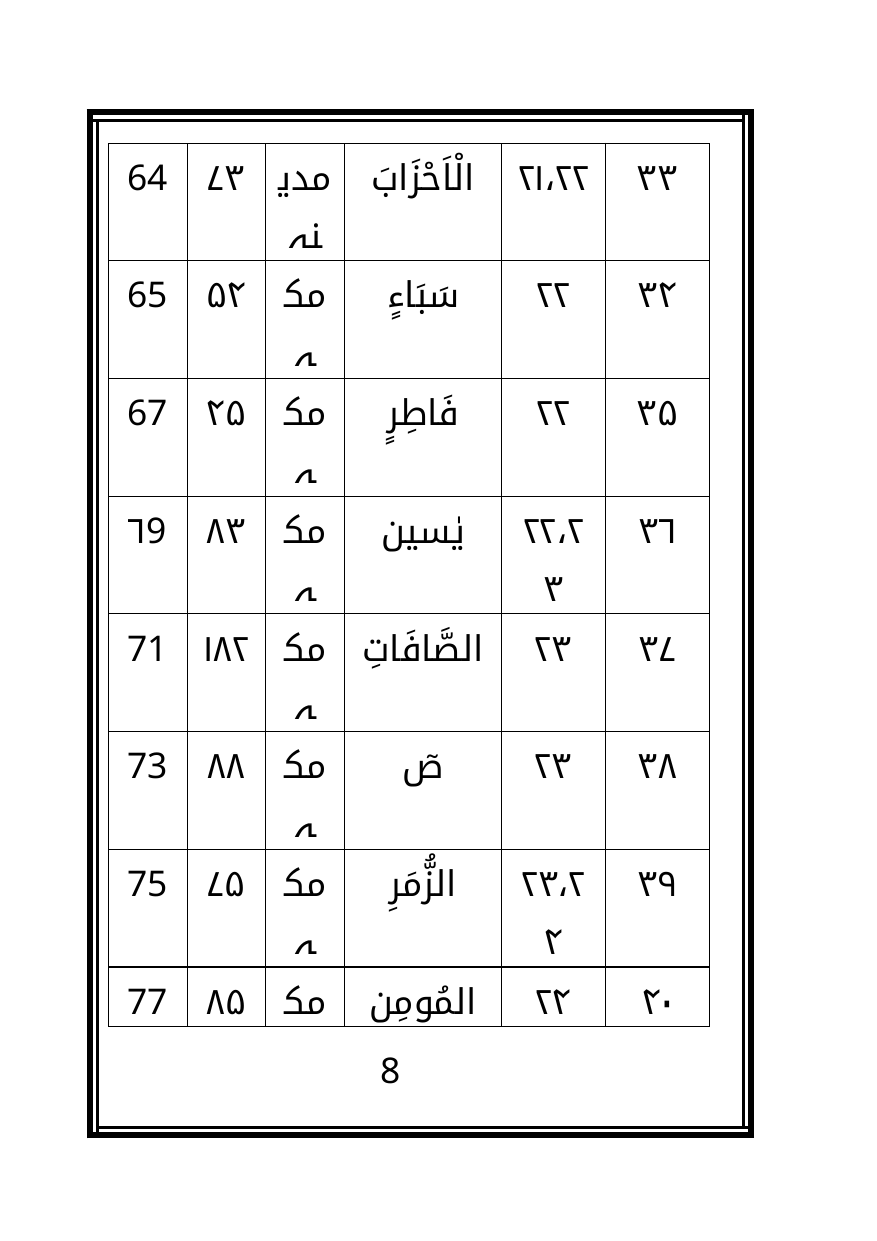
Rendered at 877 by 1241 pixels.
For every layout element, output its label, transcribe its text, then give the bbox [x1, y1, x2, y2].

table_cell ۲۱،۲۲ [502, 144, 605, 260]
table_cell مکہ [266, 732, 344, 849]
table_cell ۷۳ [188, 144, 265, 260]
table_cell ۳۶ [606, 497, 709, 613]
table_cell 77 [109, 968, 187, 1026]
table_cell مکہ [266, 497, 344, 613]
table_cell مدینہ [266, 144, 344, 260]
table_cell ۱۸۲ [188, 614, 265, 731]
table_cell الْاَحْزَابَ [345, 144, 501, 260]
table_cell 65 [109, 261, 187, 378]
table_cell ۷۵ [188, 850, 265, 966]
table_cell 67 [109, 379, 187, 496]
table_cell ۳۴ [606, 261, 709, 378]
table_cell ۳۹ [606, 850, 709, 966]
table_cell 75 [109, 850, 187, 966]
table_cell مکہ [266, 850, 344, 966]
table_cell مکہ [266, 261, 344, 378]
table_cell 64 [109, 144, 187, 260]
table_cell سَبَاءٍ [345, 261, 501, 378]
table_cell فَاطِرٍ [345, 379, 501, 496]
table_cell ۲۲ [502, 261, 605, 378]
table_cell ۲۲،۲۳ [502, 497, 605, 613]
table_cell یٰسین [345, 497, 501, 613]
table_cell ۳۵ [606, 379, 709, 496]
table_cell 73 [109, 732, 187, 849]
table_cell 71 [109, 614, 187, 731]
table_cell ۸۳ [188, 497, 265, 613]
table_cell الزُّمَرِ [345, 850, 501, 966]
table_cell الصَّافَاتِ [345, 614, 501, 731]
table_cell ۳۷ [606, 614, 709, 731]
table_cell ۲۳ [502, 732, 605, 849]
table_cell ۵۴ [188, 261, 265, 378]
table_cell ۸۸ [188, 732, 265, 849]
table_cell ۸۵ [188, 968, 265, 1026]
table_cell مکہ [266, 968, 344, 1026]
table_cell ۶9 [109, 497, 187, 613]
table_cell ۳۳ [606, 144, 709, 260]
table_cell صٓ [345, 732, 501, 849]
table_cell مکہ [266, 614, 344, 731]
table_cell ۲۳ [502, 614, 605, 731]
table_cell ۲۴ [502, 968, 605, 1026]
table_cell ۲۲ [502, 379, 605, 496]
table_cell ۲۳،۲۴ [502, 850, 605, 966]
table_cell ۴۵ [188, 379, 265, 496]
table_cell مکہ [266, 379, 344, 496]
table_cell ۴۰ [606, 968, 709, 1026]
table_cell ۳۸ [606, 732, 709, 849]
table_cell المُومِن [345, 968, 501, 1026]
